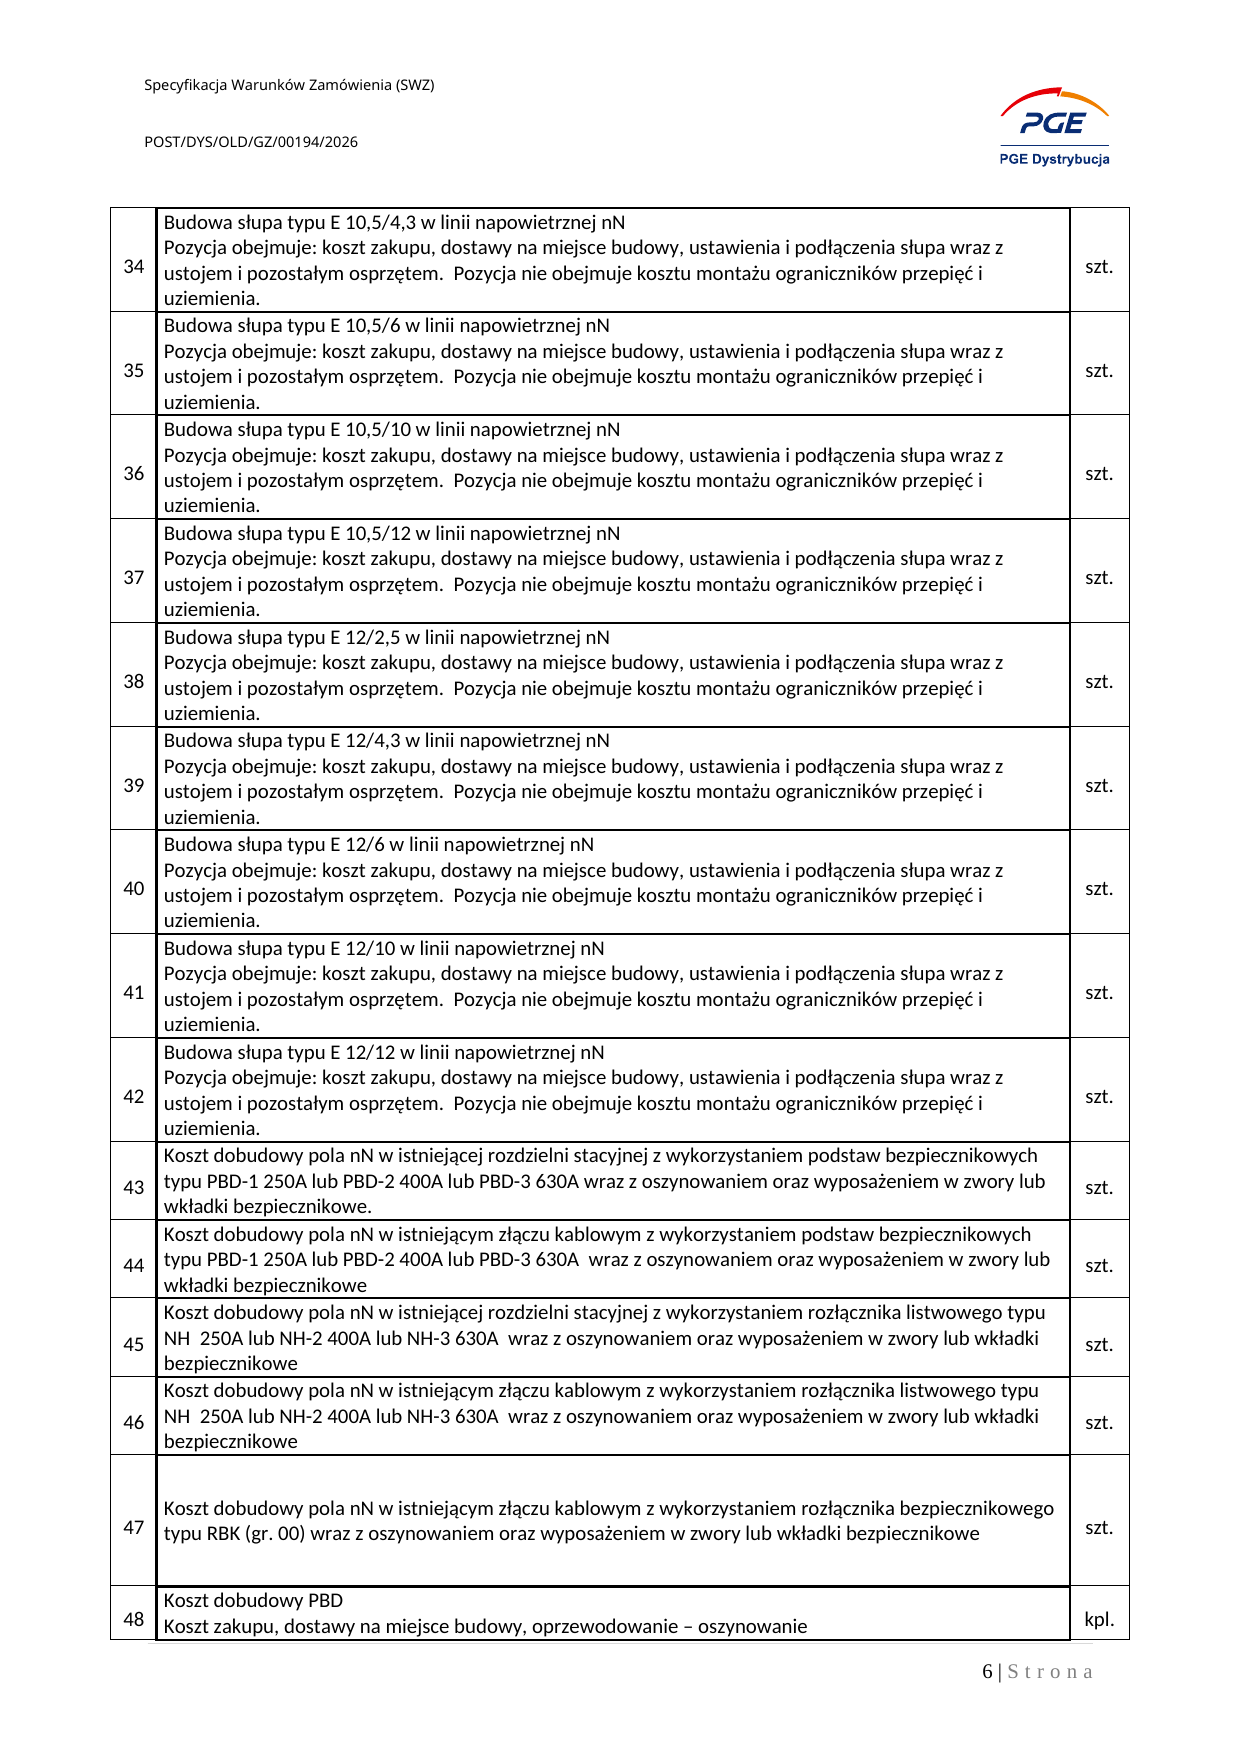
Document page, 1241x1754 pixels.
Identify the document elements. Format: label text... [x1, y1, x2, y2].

table_cell 35 [111, 312, 155, 414]
table_cell kpl. [1071, 1586, 1129, 1638]
table_cell 44 [111, 1220, 155, 1297]
table_cell szt. [1071, 1298, 1129, 1376]
table_cell 47 [111, 1455, 155, 1585]
table_cell szt. [1071, 1220, 1129, 1297]
table_cell 45 [111, 1298, 155, 1376]
table_cell szt. [1071, 727, 1129, 829]
table_cell szt. [1071, 934, 1129, 1037]
table_cell Budowa słupa typu E 12/6 w linii napowietrznej nN Pozycja obejmuje: koszt zakupu, dostawy na miejsce budowy, ustawienia i podłączenia słupa wraz z ustojem i pozostałym osprzętem. Pozycja nie obejmuje kosztu montażu ograniczników przepięć i uziemienia. [158, 831, 1069, 933]
table_cell 48 [111, 1586, 155, 1638]
table_cell Budowa słupa typu E 10,5/10 w linii napowietrznej nN Pozycja obejmuje: koszt zakupu, dostawy na miejsce budowy, ustawienia i podłączenia słupa wraz z ustojem i pozostałym osprzętem. Pozycja nie obejmuje kosztu montażu ograniczników przepięć i uziemienia. [158, 416, 1069, 518]
table_cell Koszt dobudowy pola nN w istniejącej rozdzielni stacyjnej z wykorzystaniem podstaw bezpiecznikowych typu PBD-1 250A lub PBD-2 400A lub PBD-3 630A wraz z oszynowaniem oraz wyposażeniem w zwory lub wkładki bezpiecznikowe. [158, 1143, 1069, 1219]
table_cell Budowa słupa typu E 12/2,5 w linii napowietrznej nN Pozycja obejmuje: koszt zakupu, dostawy na miejsce budowy, ustawienia i podłączenia słupa wraz z ustojem i pozostałym osprzętem. Pozycja nie obejmuje kosztu montażu ograniczników przepięć i uziemienia. [158, 624, 1069, 726]
table_cell 37 [111, 519, 155, 622]
table_cell 39 [111, 727, 155, 829]
table_cell 41 [111, 934, 155, 1037]
table_cell Budowa słupa typu E 12/10 w linii napowietrznej nN Pozycja obejmuje: koszt zakupu, dostawy na miejsce budowy, ustawienia i podłączenia słupa wraz z ustojem i pozostałym osprzętem. Pozycja nie obejmuje kosztu montażu ograniczników przepięć i uziemienia. [158, 935, 1069, 1037]
table_cell Budowa słupa typu E 10,5/6 w linii napowietrznej nN Pozycja obejmuje: koszt zakupu, dostawy na miejsce budowy, ustawienia i podłączenia słupa wraz z ustojem i pozostałym osprzętem. Pozycja nie obejmuje kosztu montażu ograniczników przepięć i uziemienia. [158, 313, 1069, 414]
table_cell 34 [111, 208, 155, 311]
table_cell 43 [111, 1142, 155, 1219]
table_cell szt. [1071, 623, 1129, 726]
table_cell 36 [111, 415, 155, 518]
table_cell Budowa słupa typu E 12/4,3 w linii napowietrznej nN Pozycja obejmuje: koszt zakupu, dostawy na miejsce budowy, ustawienia i podłączenia słupa wraz z ustojem i pozostałym osprzętem. Pozycja nie obejmuje kosztu montażu ograniczników przepięć i uziemienia. [158, 728, 1069, 829]
table_cell szt. [1071, 208, 1129, 311]
table_cell szt. [1071, 830, 1129, 933]
table_cell szt. [1071, 1142, 1129, 1219]
table_cell Koszt dobudowy pola nN w istniejącym złączu kablowym z wykorzystaniem rozłącznika bezpiecznikowego typu RBK (gr. 00) wraz z oszynowaniem oraz wyposażeniem w zwory lub wkładki bezpiecznikowe [158, 1456, 1069, 1585]
table_cell szt. [1071, 1377, 1129, 1454]
table_cell szt. [1071, 1038, 1129, 1141]
table_cell Budowa słupa typu E 10,5/4,3 w linii napowietrznej nN Pozycja obejmuje: koszt zakupu, dostawy na miejsce budowy, ustawienia i podłączenia słupa wraz z ustojem i pozostałym osprzętem. Pozycja nie obejmuje kosztu montażu ograniczników przepięć i uziemienia. [158, 209, 1069, 311]
table_cell 40 [111, 830, 155, 933]
table_cell szt. [1071, 519, 1129, 622]
table_cell Koszt dobudowy pola nN w istniejącej rozdzielni stacyjnej z wykorzystaniem rozłącznika listwowego typu NH 250A lub NH-2 400A lub NH-3 630A wraz z oszynowaniem oraz wyposażeniem w zwory lub wkładki bezpiecznikowe [158, 1299, 1069, 1376]
table_cell 46 [111, 1377, 155, 1454]
table_cell Koszt dobudowy pola nN w istniejącym złączu kablowym z wykorzystaniem podstaw bezpiecznikowych typu PBD-1 250A lub PBD-2 400A lub PBD-3 630A wraz z oszynowaniem oraz wyposażeniem w zwory lub wkładki bezpiecznikowe [158, 1221, 1069, 1297]
table_cell 38 [111, 623, 155, 726]
table_cell Budowa słupa typu E 12/12 w linii napowietrznej nN Pozycja obejmuje: koszt zakupu, dostawy na miejsce budowy, ustawienia i podłączenia słupa wraz z ustojem i pozostałym osprzętem. Pozycja nie obejmuje kosztu montażu ograniczników przepięć i uziemienia. [158, 1039, 1069, 1141]
table_cell szt. [1071, 1455, 1129, 1585]
table_cell szt. [1071, 312, 1129, 414]
table_cell szt. [1071, 415, 1129, 518]
table_cell Koszt dobudowy pola nN w istniejącym złączu kablowym z wykorzystaniem rozłącznika listwowego typu NH 250A lub NH-2 400A lub NH-3 630A wraz z oszynowaniem oraz wyposażeniem w zwory lub wkładki bezpiecznikowe [158, 1378, 1069, 1454]
table_cell Koszt dobudowy PBD Koszt zakupu, dostawy na miejsce budowy, oprzewodowanie – oszynowanie [158, 1588, 1069, 1638]
table_cell Budowa słupa typu E 10,5/12 w linii napowietrznej nN Pozycja obejmuje: koszt zakupu, dostawy na miejsce budowy, ustawienia i podłączenia słupa wraz z ustojem i pozostałym osprzętem. Pozycja nie obejmuje kosztu montażu ograniczników przepięć i uziemienia. [158, 520, 1069, 622]
table_cell 42 [111, 1038, 155, 1141]
